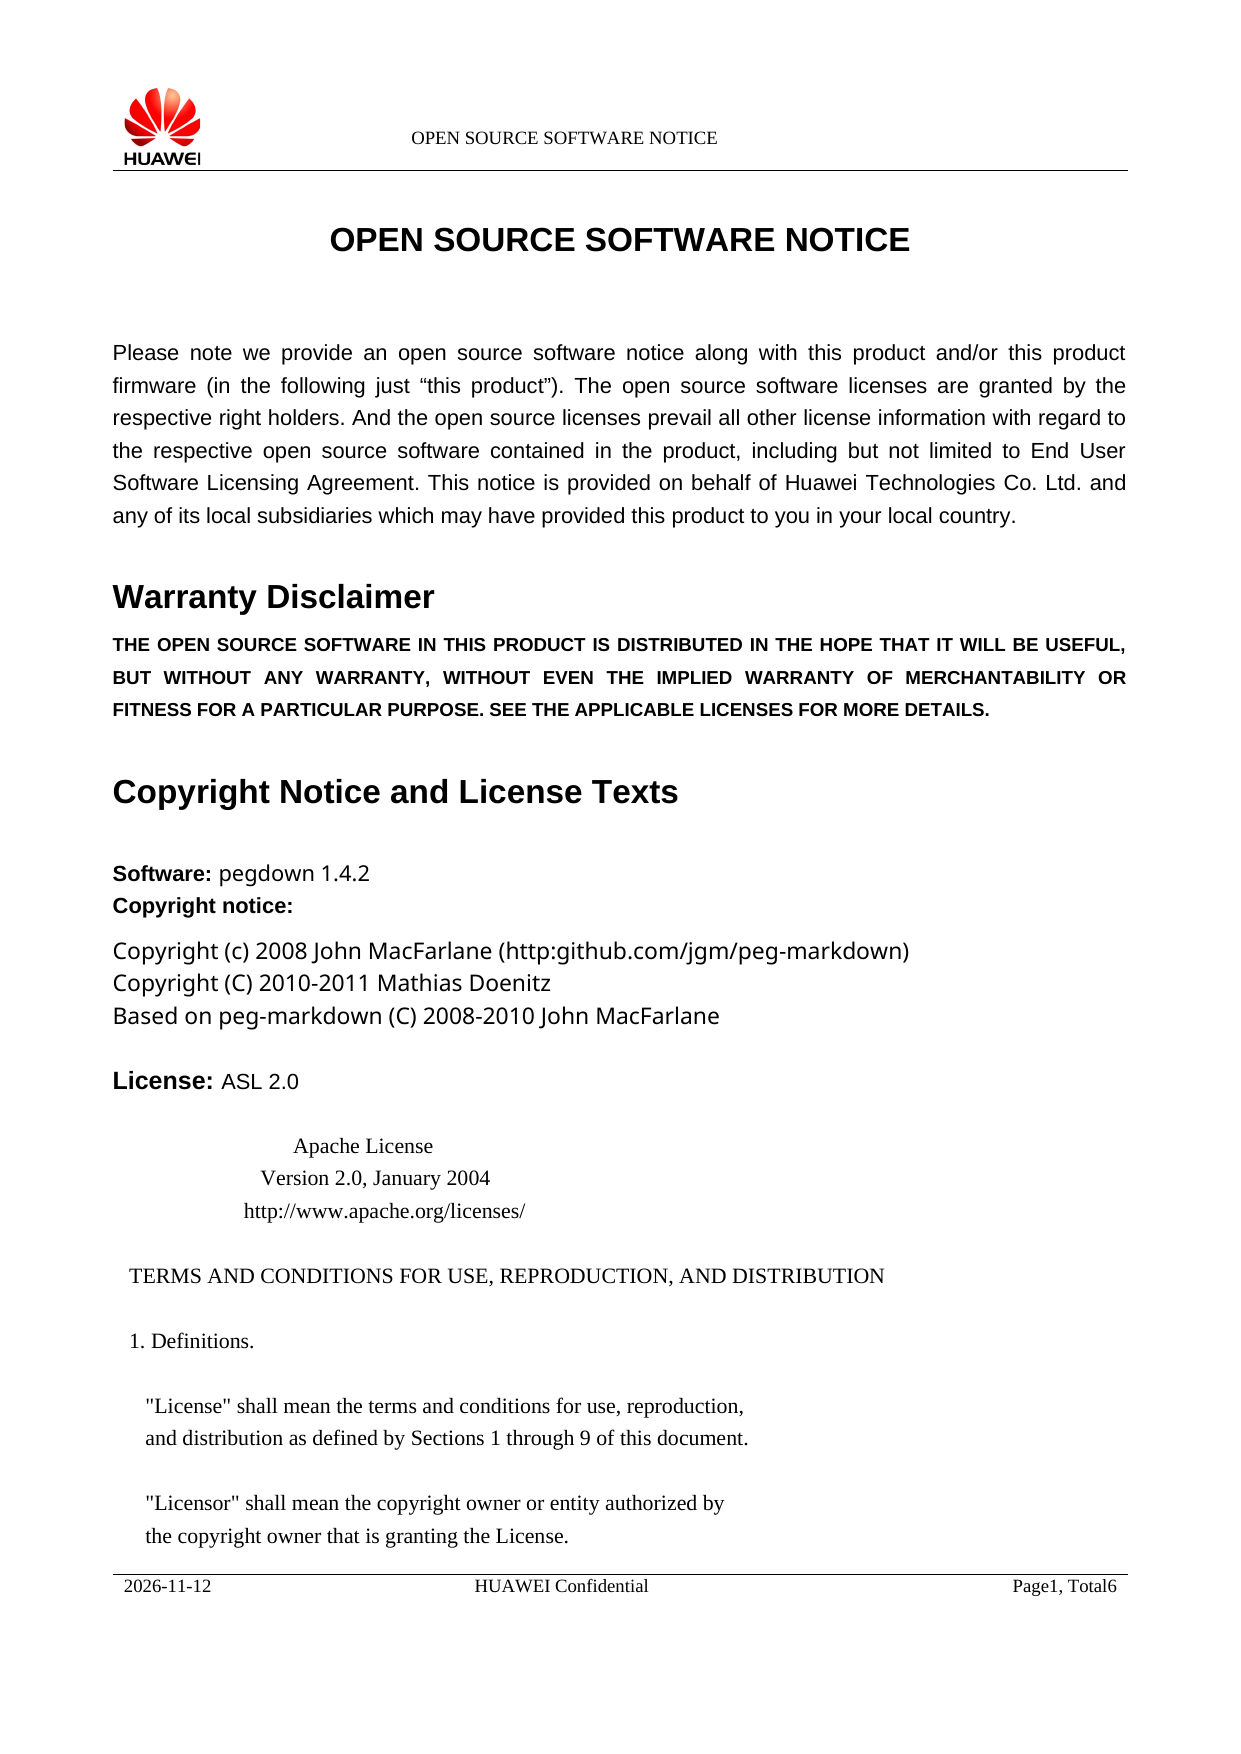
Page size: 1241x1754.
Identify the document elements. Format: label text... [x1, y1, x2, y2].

title Software: pegdown 1.4.2 [112, 856, 1128, 889]
text Warranty Disclaimer [112, 564, 1128, 629]
text OPEN SOURCE SOFTWARE NOTICE [112, 206, 1128, 271]
picture [124, 88, 201, 165]
text The open source software in this product is distributed in the hope that it will be useful, but WITHOUT ANY WARRANTY, without even the implied warranty of MERCHANTABILITY or FITNESS FOR A PARTICULAR PURPOSE. See the applicable licenses for more details. [112, 629, 1128, 726]
text Copyright (c) 2008 John MacFarlane (http:github.com/jgm/peg-markdown) Copyright (C) 2010-2011 Mathias Doenitz Based on peg-markdown (C) 2008-2010 John MacFarlane [112, 934, 1128, 1064]
text License: ASL 2.0 [112, 1064, 1128, 1096]
text Copyright notice: [112, 889, 1128, 921]
text Copyright Notice and License Texts [112, 759, 1128, 824]
text Please note we provide an open source software notice along with this product and/or this product firmware (in the following just “this product”). The open source software licenses are granted by the respective right holders. And the open source licenses prevail all other license information with regard to the respective open source software contained in the product, including but not limited to End User Software Licensing Agreement. This notice is provided on behalf of Huawei Technologies Co. Ltd. and any of its local subsidiaries which may have provided this product to you in your local country. [112, 336, 1128, 531]
